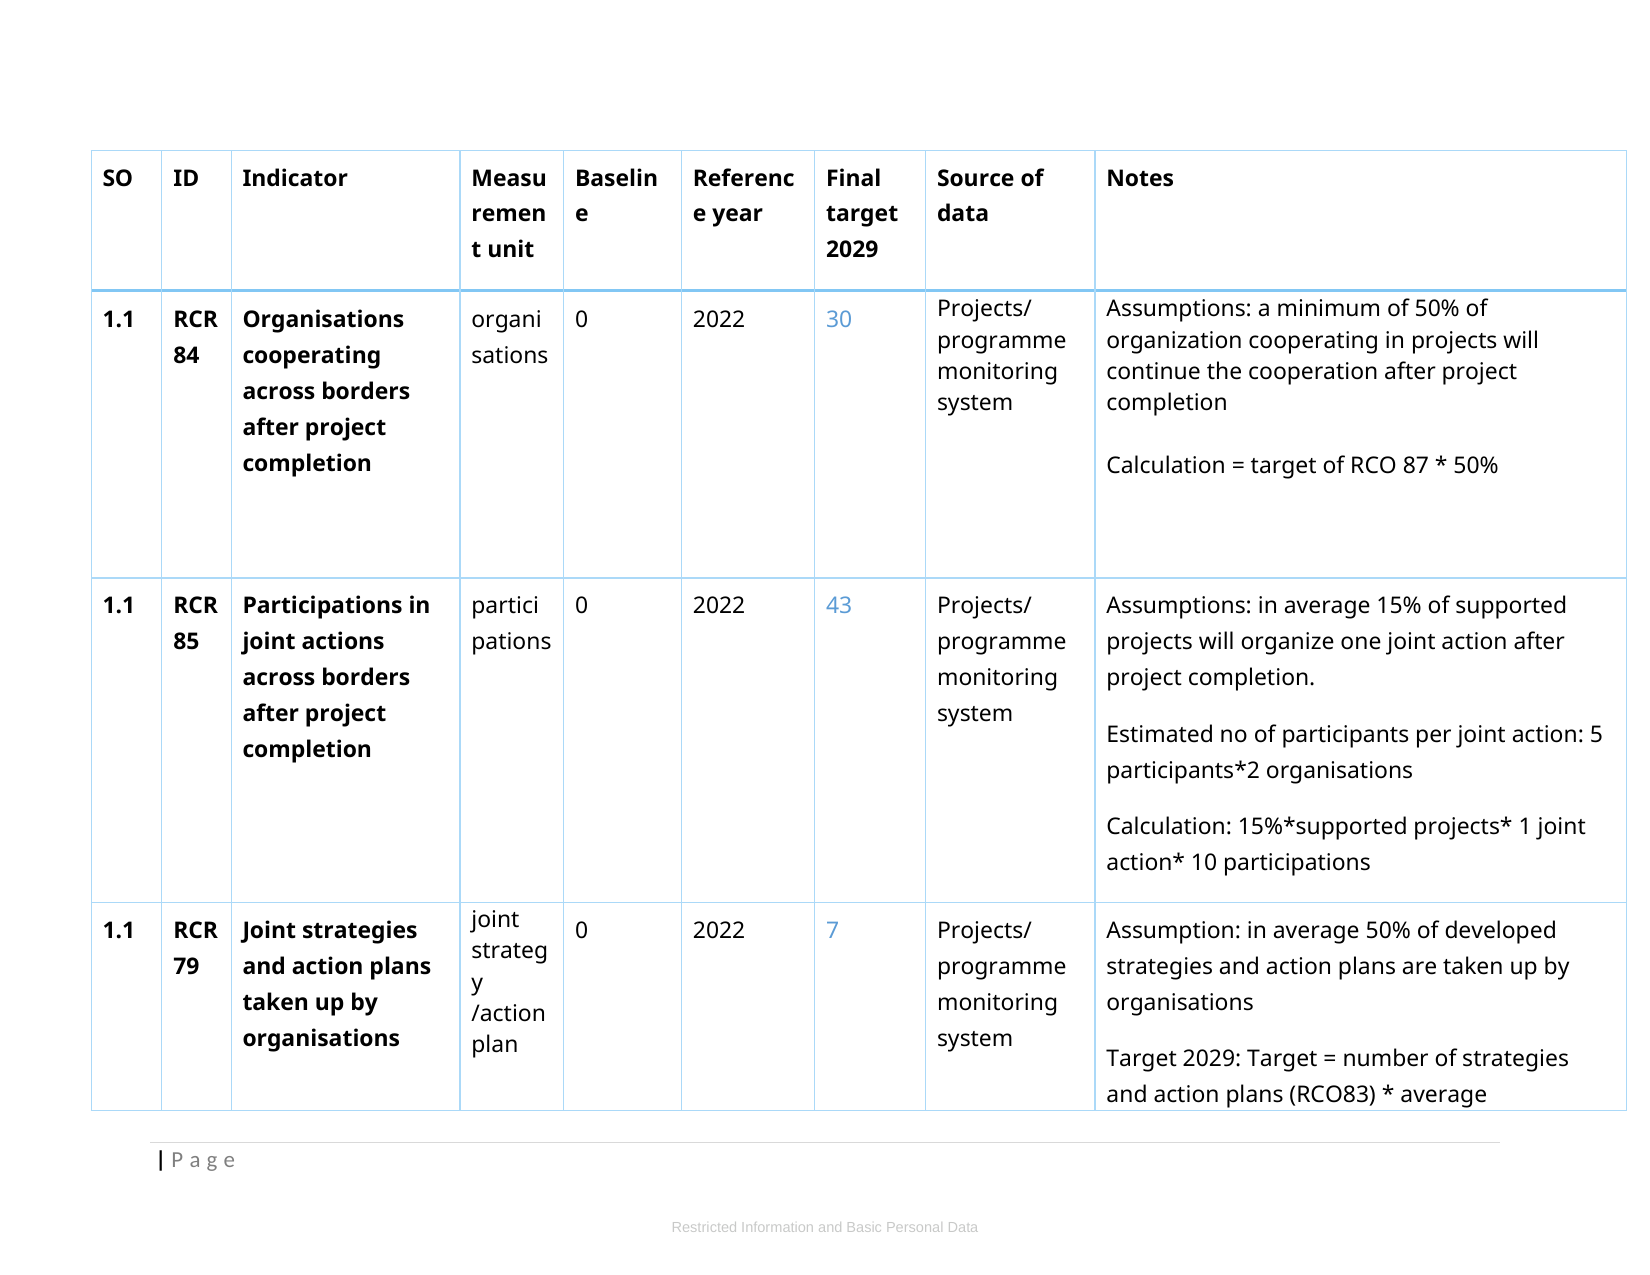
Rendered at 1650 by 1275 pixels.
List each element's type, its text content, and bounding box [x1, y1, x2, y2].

table_cell Projects/programme monitoring system [926, 579, 1094, 902]
table_cell RCR 79 [162, 903, 231, 1109]
table_cell 1.1 [92, 292, 161, 577]
table_header Indicator [232, 151, 459, 289]
table_header Measurement unit [461, 151, 563, 289]
table_cell 0 [564, 579, 681, 902]
table_cell 1.1 [92, 579, 161, 902]
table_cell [232, 903, 459, 1109]
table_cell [926, 903, 1094, 1109]
table_cell Projects/ programme monitoring system [926, 292, 1094, 577]
table_cell 1.1 [92, 903, 161, 1109]
table_header Source of data [926, 151, 1094, 289]
table_cell RCR84 [162, 292, 231, 577]
table_header Baseline [564, 151, 681, 289]
table_header Final target 2029 [815, 151, 925, 289]
table_cell 30 [815, 292, 925, 577]
table_cell Assumptions: in average 15% of supported projects will organize one joint action after project completion. Estimated no of participants per joint action: 5 participants*2 organisations Calculation: 15%*supported projects* 1 joint action* 10 participations [1096, 579, 1626, 902]
table_cell RCR 85 [162, 579, 231, 902]
table_header SO [92, 151, 161, 289]
table_cell Organisations cooperating across borders after project completion [232, 292, 459, 577]
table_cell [461, 903, 563, 1109]
table_cell 2022 [682, 579, 814, 902]
table_cell organisations [461, 292, 563, 577]
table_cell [1096, 903, 1626, 1109]
table_cell 0 [564, 903, 681, 1109]
table_cell 7 [815, 903, 925, 1109]
table_cell Assumptions: a minimum of 50% of organization cooperating in projects will continue the cooperation after project completion Calculation = target of RCO 87 * 50% [1096, 292, 1626, 577]
table_cell 0 [564, 292, 681, 577]
table_cell 2022 [682, 903, 814, 1109]
table_header Reference year [682, 151, 814, 289]
table_header ID [162, 151, 231, 289]
table_cell Participations in joint actions across borders after project completion [232, 579, 459, 902]
table_cell 2022 [682, 292, 814, 577]
table_header Notes [1096, 151, 1626, 289]
table_cell 43 [815, 579, 925, 902]
table_cell participations [461, 579, 563, 902]
